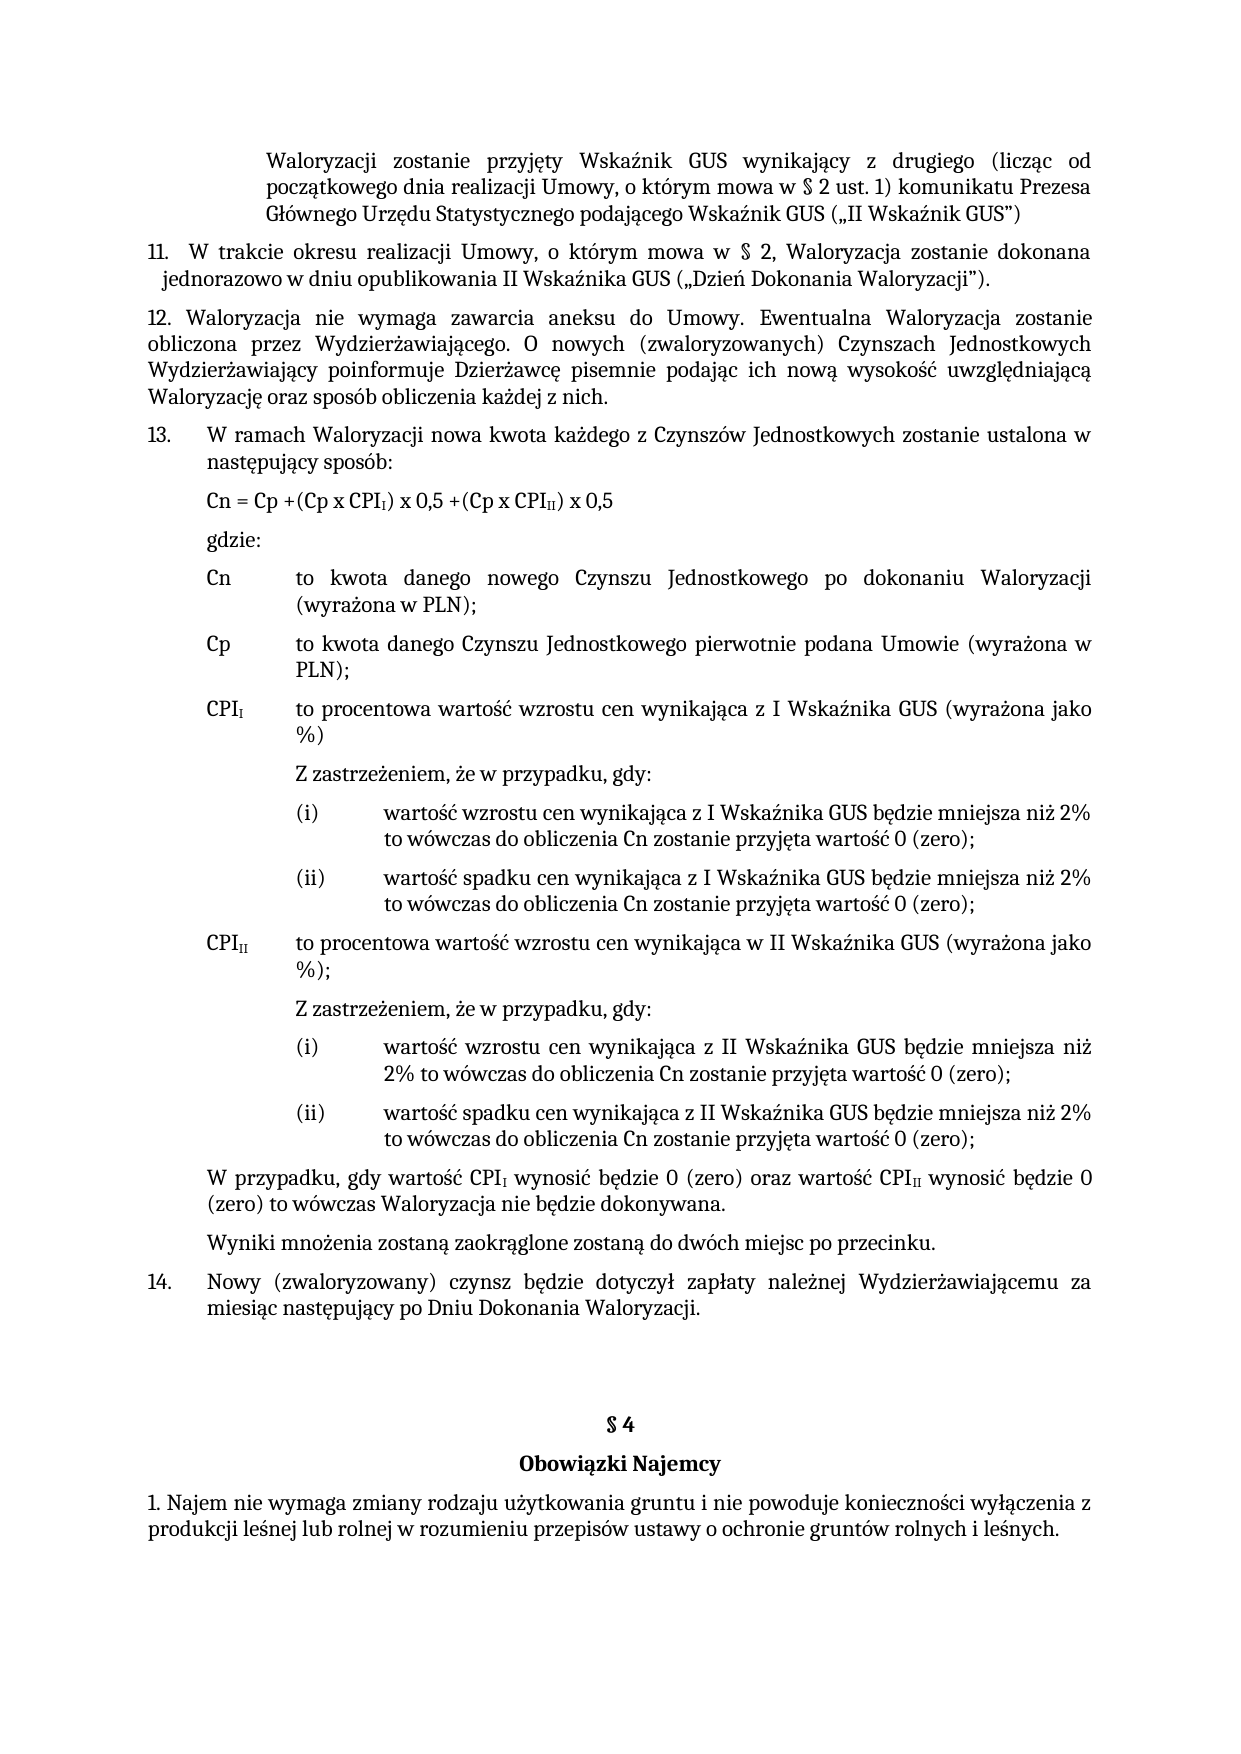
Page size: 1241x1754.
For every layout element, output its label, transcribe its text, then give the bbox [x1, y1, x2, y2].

text W przypadku, gdy wartość CPII wynosić będzie 0 (zero) oraz wartość CPIII wynosić będzie 0 (zero) to wówczas Waloryzacja nie będzie dokonywana. [207, 1164, 1093, 1217]
text 14. Nowy (zwaloryzowany) czynsz będzie dotyczył zapłaty należnej Wydzierżawiającemu za miesiąc następujący po Dniu Dokonania Waloryzacji. [148, 1269, 1093, 1321]
text Wyniki mnożenia zostaną zaokrąglone zostaną do dwóch miejsc po przecinku. [207, 1230, 1093, 1256]
text Cn to kwota danego nowego Czynszu Jednostkowego po dokonaniu Waloryzacji (wyrażona w PLN); [207, 565, 1093, 618]
text 13. W ramach Waloryzacji nowa kwota każdego z Czynszów Jednostkowych zostanie ustalona w następujący sposób: [148, 422, 1093, 475]
text (ii) wartość spadku cen wynikająca z I Wskaźnika GUS będzie mniejsza niż 2% to wówczas do obliczenia Cn zostanie przyjęta wartość 0 (zero); [295, 865, 1093, 918]
text (i) wartość wzrostu cen wynikająca z II Wskaźnika GUS będzie mniejsza niż 2% to wówczas do obliczenia Cn zostanie przyjęta wartość 0 (zero); [295, 1034, 1093, 1087]
text (i) wartość wzrostu cen wynikająca z I Wskaźnika GUS będzie mniejsza niż 2% to wówczas do obliczenia Cn zostanie przyjęta wartość 0 (zero); [295, 800, 1093, 852]
text CPIII to procentowa wartość wzrostu cen wynikająca w II Wskaźnika GUS (wyrażona jako %); [207, 930, 1093, 983]
text 11. W trakcie okresu realizacji Umowy, o którym mowa w § 2, Waloryzacja zostanie dokonana jednorazowo w dniu opublikowania II Wskaźnika GUS („Dzień Dokonania Waloryzacji”). [148, 239, 1093, 292]
text § 4 [148, 1412, 1093, 1438]
text 1. Najem nie wymaga zmiany rodzaju użytkowania gruntu i nie powoduje konieczności wyłączenia z produkcji leśnej lub rolnej w rozumieniu przepisów ustawy o ochronie gruntów rolnych i leśnych. [148, 1489, 1093, 1542]
text 12. Waloryzacja nie wymaga zawarcia aneksu do Umowy. Ewentualna Waloryzacja zostanie obliczona przez Wydzierżawiającego. O nowych (zwaloryzowanych) Czynszach Jednostkowych Wydzierżawiający poinformuje Dzierżawcę pisemnie podając ich nową wysokość uwzględniającą Waloryzację oraz sposób obliczenia każdej z nich. [148, 304, 1093, 410]
text Z zastrzeżeniem, że w przypadku, gdy: [295, 761, 1093, 787]
text Obowiązki Najemcy [148, 1450, 1093, 1477]
text Z zastrzeżeniem, że w przypadku, gdy: [295, 995, 1093, 1022]
text CPII to procentowa wartość wzrostu cen wynikająca z I Wskaźnika GUS (wyrażona jako %) [207, 696, 1093, 748]
text (ii) wartość spadku cen wynikająca z II Wskaźnika GUS będzie mniejsza niż 2% to wówczas do obliczenia Cn zostanie przyjęta wartość 0 (zero); [295, 1099, 1093, 1152]
text gdzie: [207, 526, 1093, 553]
text Cp to kwota danego Czynszu Jednostkowego pierwotnie podana Umowie (wyrażona w PLN); [207, 630, 1093, 683]
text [207, 148, 1093, 227]
text Cn = Cp +(Cp x CPII) x 0,5 +(Cp x CPIII) x 0,5 [207, 487, 1093, 514]
